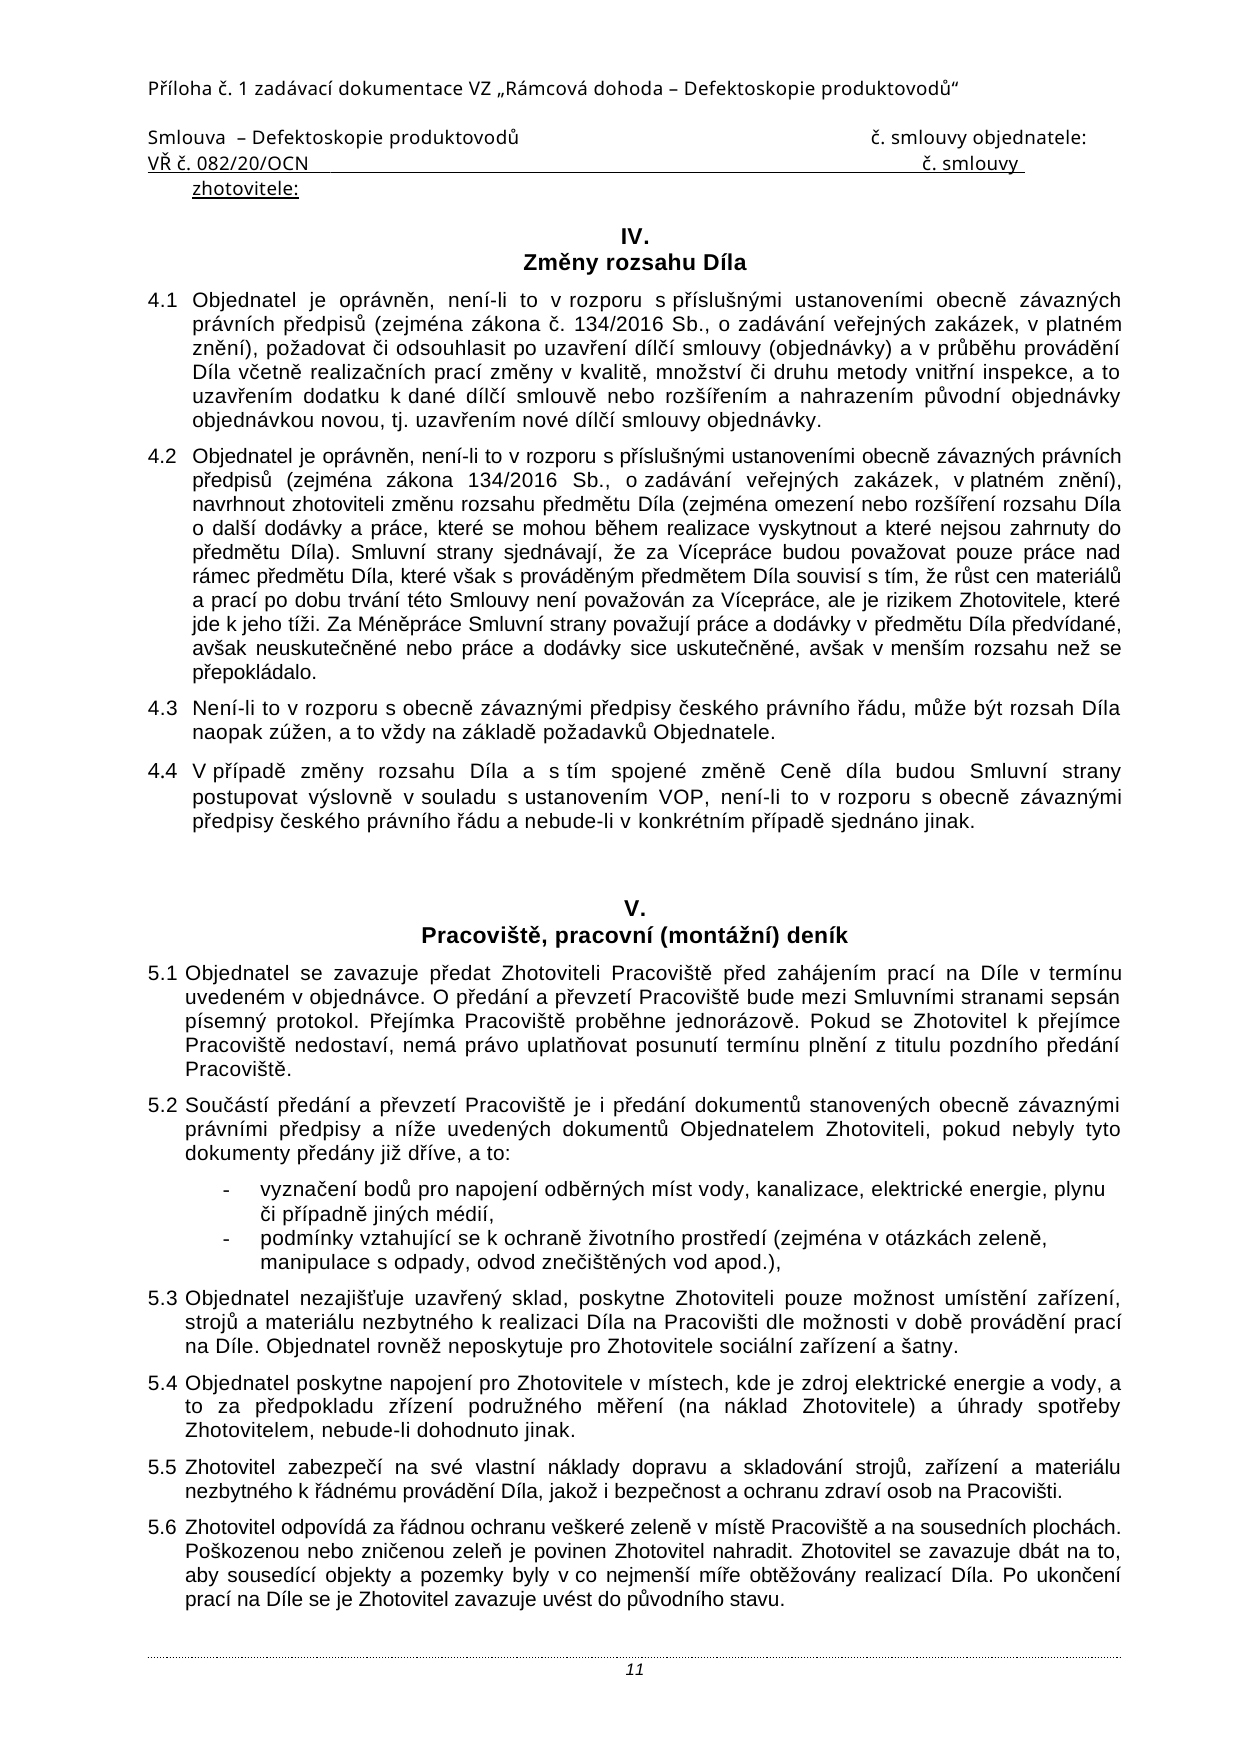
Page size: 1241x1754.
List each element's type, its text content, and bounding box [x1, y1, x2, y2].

text Změny rozsahu Díla [148, 249, 1122, 275]
list Není-li to v rozporu s obecně závaznými předpisy českého právního řádu, může být rozsah Díla naopak zúžen, a to vždy na základě požadavků Objednatele. [148, 696, 1122, 744]
list Objednatel je oprávněn, není-li to v rozporu s příslušnými ustanoveními obecně závazných právních předpisů (zejména zákona 134/2016 Sb., o zadávání veřejných zakázek, v platném znění), navrhnout zhotoviteli změnu rozsahu předmětu Díla (zejména omezení nebo rozšíření rozsahu Díla o další dodávky a práce, které se mohou během realizace vyskytnout a které nejsou zahrnuty do předmětu Díla). Smluvní strany sjednávají, že za Vícepráce budou považovat pouze práce nad rámec předmětu Díla, které však s prováděným předmětem Díla souvisí s tím, že růst cen materiálů a prací po dobu trvání této Smlouvy není považován za Vícepráce, ale je rizikem Zhotovitele, které jde k jeho tíži. Za Méněpráce Smluvní strany považují práce a dodávky v předmětu Díla předvídané, avšak neuskutečněné nebo práce a dodávky sice uskutečněné, avšak v menším rozsahu než se přepokládalo. [148, 444, 1122, 684]
list Objednatel se zavazuje předat Zhotoviteli Pracoviště před zahájením prací na Díle v termínu uvedeném v objednávce. O předání a převzetí Pracoviště bude mezi Smluvními stranami sepsán písemný protokol. Přejímka Pracoviště proběhne jednorázově. Pokud se Zhotovitel k přejímce Pracoviště nedostaví, nemá právo uplatňovat posunutí termínu plnění z titulu pozdního předání Pracoviště. [148, 961, 1122, 1080]
list Zhotovitel zabezpečí na své vlastní náklady dopravu a skladování strojů, zařízení a materiálu nezbytného k řádnému provádění Díla, jakož i bezpečnost a ochranu zdraví osob na Pracovišti. [148, 1455, 1122, 1503]
text Pracoviště, pracovní (montážní) deník [148, 922, 1122, 948]
list Zhotovitel odpovídá za řádnou ochranu veškeré zeleně v místě Pracoviště a na sousedních plochách. Poškozenou nebo zničenou zeleň je povinen Zhotovitel nahradit. Zhotovitel se zavazuje dbát na to, aby sousedící objekty a pozemky byly v co nejmenší míře obtěžovány realizací Díla. Po ukončení prací na Díle se je Zhotovitel zavazuje uvést do původního stavu. [148, 1515, 1122, 1611]
text IV. [148, 223, 1122, 249]
list V případě změny rozsahu Díla a s tím spojené změně Ceně díla budou Smluvní strany postupovat výslovně v souladu s ustanovením VOP, není-li to v rozporu s obecně závaznými předpisy českého právního řádu a nebude-li v konkrétním případě sjednáno jinak. [148, 757, 1122, 833]
list podmínky vztahující se k ochraně životního prostředí (zejména v otázkách zeleně, manipulace s odpady, odvod znečištěných vod apod.), [223, 1225, 1122, 1273]
list Součástí předání a převzetí Pracoviště je i předání dokumentů stanovených obecně závaznými právními předpisy a níže uvedených dokumentů Objednatelem Zhotoviteli, pokud nebyly tyto dokumenty předány již dříve, a to: [148, 1093, 1122, 1165]
text V. [148, 895, 1122, 922]
list Objednatel poskytne napojení pro Zhotovitele v místech, kde je zdroj elektrické energie a vody, a to za předpokladu zřízení podružného měření (na náklad Zhotovitele) a úhrady spotřeby Zhotovitelem, nebude-li dohodnuto jinak. [148, 1370, 1122, 1442]
list Objednatel nezajišťuje uzavřený sklad, poskytne Zhotoviteli pouze možnost umístění zařízení, strojů a materiálu nezbytného k realizaci Díla na Pracovišti dle možnosti v době provádění prací na Díle. Objednatel rovněž neposkytuje pro Zhotovitele sociální zařízení a šatny. [148, 1286, 1122, 1358]
list vyznačení bodů pro napojení odběrných míst vody, kanalizace, elektrické energie, plynu či případně jiných médií, [223, 1177, 1122, 1225]
list Objednatel je oprávněn, není-li to v rozporu s příslušnými ustanoveními obecně závazných právních předpisů (zejména zákona č. 134/2016 Sb., o zadávání veřejných zakázek, v platném znění), požadovat či odsouhlasit po uzavření dílčí smlouvy (objednávky) a v průběhu provádění Díla včetně realizačních prací změny v kvalitě, množství či druhu metody vnitřní inspekce, a to uzavřením dodatku k dané dílčí smlouvě nebo rozšířením a nahrazením původní objednávky objednávkou novou, tj. uzavřením nové dílčí smlouvy objednávky. [148, 288, 1122, 432]
